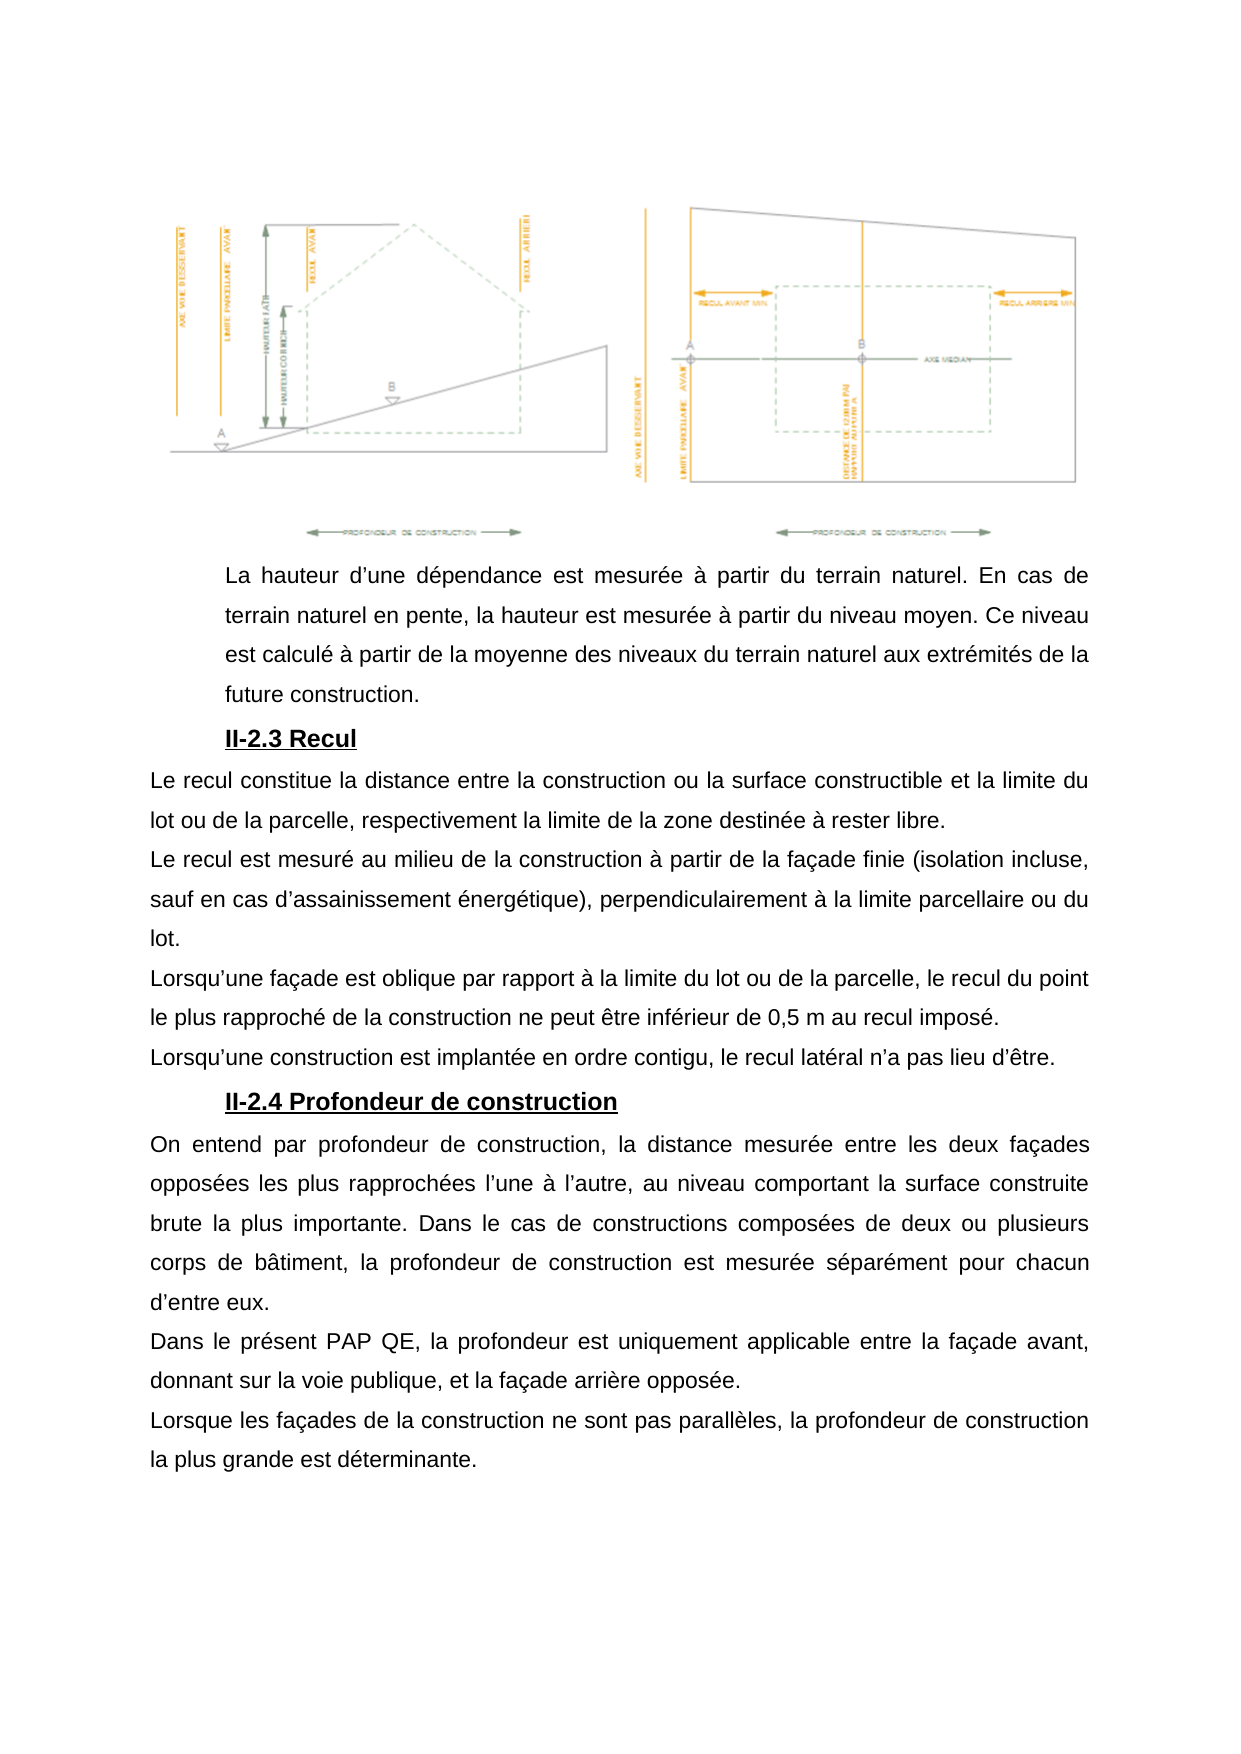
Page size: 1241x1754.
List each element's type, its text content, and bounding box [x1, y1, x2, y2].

text Dans le présent PAP QE, la profondeur est uniquement applicable entre la façade avant, donnant sur la voie publique, et la façade arrière opposée. [150, 1328, 1090, 1394]
text On entend par profondeur de construction, la distance mesurée entre les deux façades opposées les plus rapprochées l’une à l’autre, au niveau comportant la surface construite brute la plus importante. Dans le cas de constructions composées de deux ou plusieurs corps de bâtiment, la profondeur de construction est mesurée séparément pour chacun d’entre eux. [150, 1131, 1090, 1315]
subtitle II-2.3 Recul [225, 724, 1090, 753]
subtitle II-2.4 Profondeur de construction [225, 1087, 1090, 1116]
text Lorsque les façades de la construction ne sont pas parallèles, la profondeur de construction la plus grande est déterminante. [150, 1407, 1090, 1473]
picture [150, 150, 1091, 549]
text Le recul constitue la distance entre la construction ou la surface constructible et la limite du lot ou de la parcelle, respectivement la limite de la zone destinée à rester libre. [150, 767, 1090, 833]
text Lorsqu’une façade est oblique par rapport à la limite du lot ou de la parcelle, le recul du point le plus rapproché de la construction ne peut être inférieur de 0,5 m au recul imposé. [150, 965, 1090, 1031]
text Le recul est mesuré au milieu de la construction à partir de la façade finie (isolation incluse, sauf en cas d’assainissement énergétique), perpendiculairement à la limite parcellaire ou du lot. [150, 846, 1090, 952]
text Lorsqu’une construction est implantée en ordre contigu, le recul latéral n’a pas lieu d’être. [150, 1044, 1090, 1070]
text La hauteur d’une dépendance est mesurée à partir du terrain naturel. En cas de terrain naturel en pente, la hauteur est mesurée à partir du niveau moyen. Ce niveau est calculé à partir de la moyenne des niveaux du terrain naturel aux extrémités de la future construction. [225, 562, 1090, 707]
